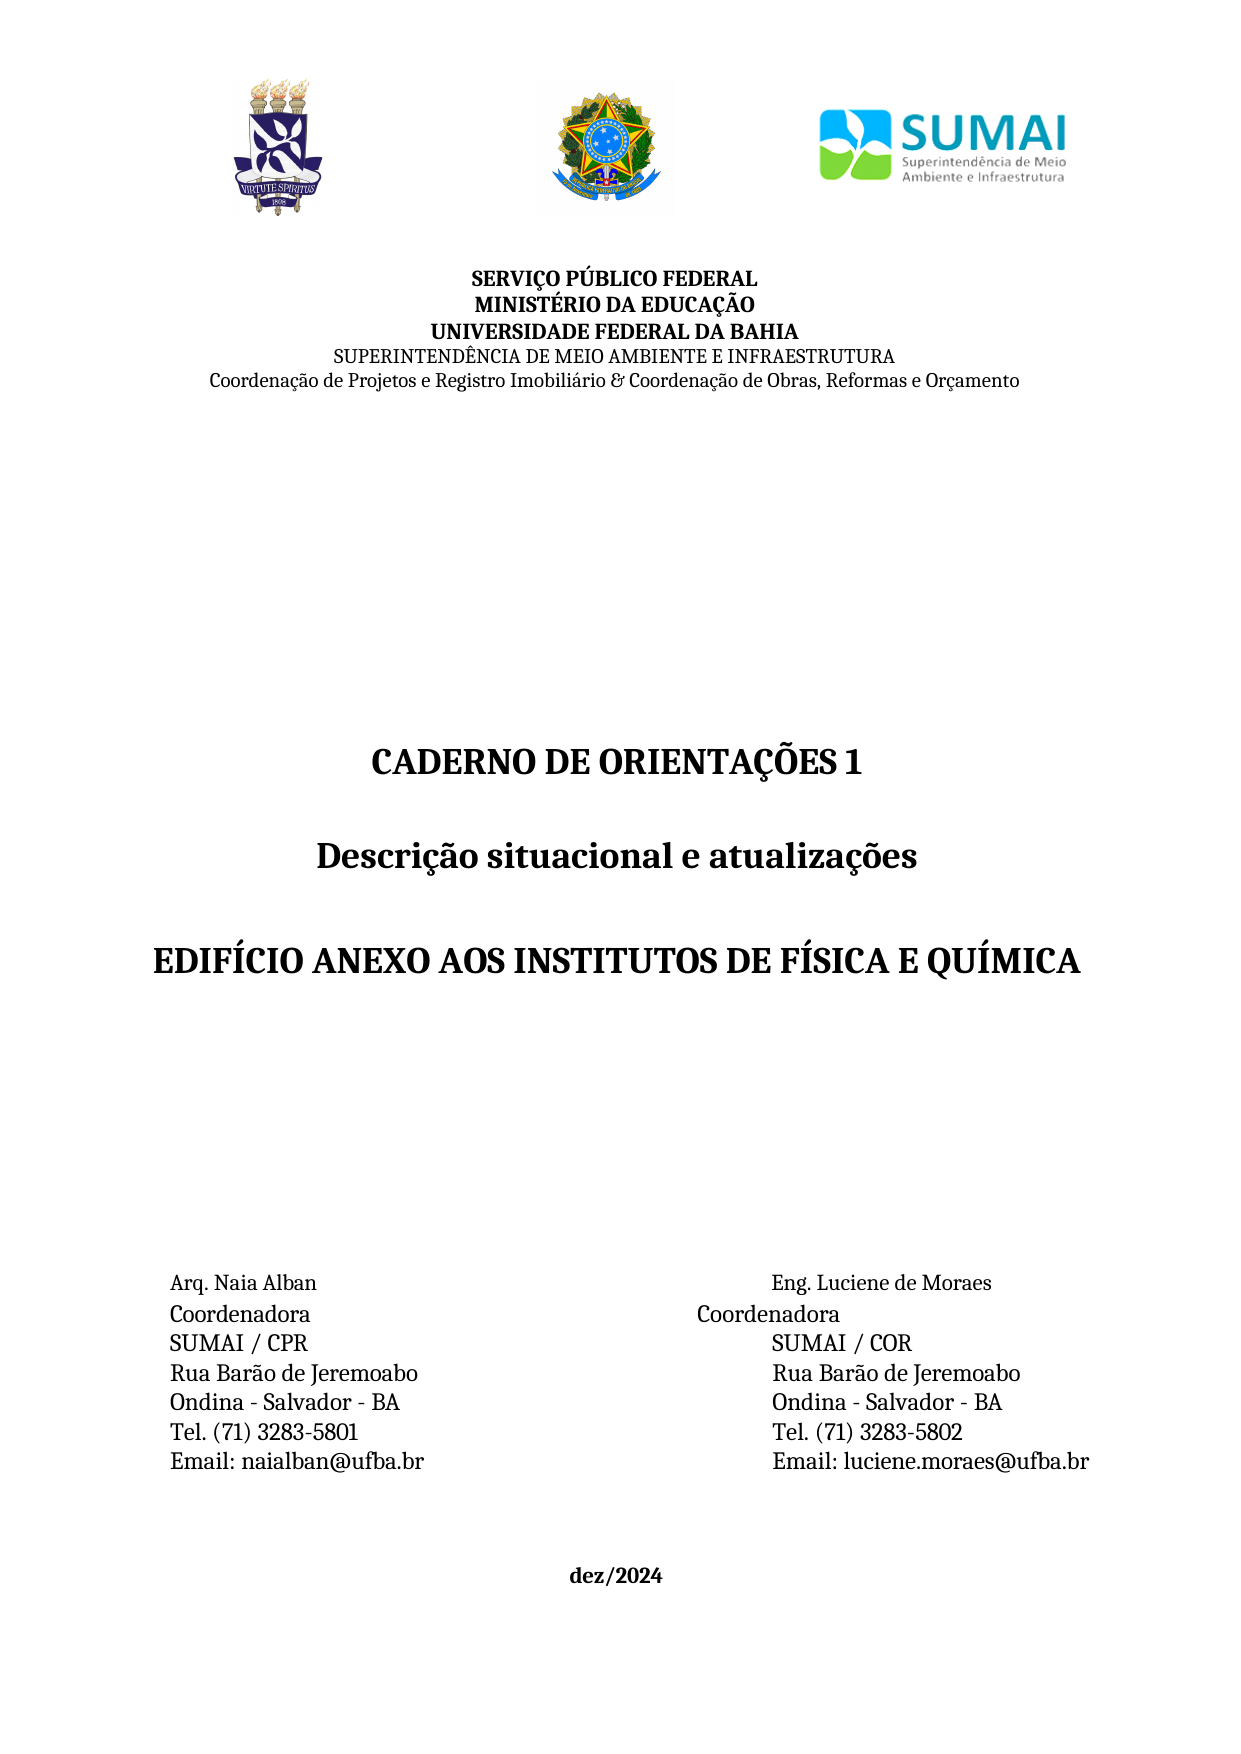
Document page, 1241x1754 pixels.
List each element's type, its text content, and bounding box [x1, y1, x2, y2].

picture [800, 94, 1082, 201]
text SUMAI / CPR SUMAI / COR [170, 1329, 1142, 1358]
text Rua Barão de Jeremoabo Rua Barão de Jeremoabo [170, 1359, 1142, 1388]
text Tel. (71) 3283-5801 Tel. (71) 3283-5802 [170, 1418, 1142, 1447]
text Ondina - Salvador - BA Ondina - Salvador - BA [170, 1388, 1142, 1417]
text Arq. Naia Alban Eng. Luciene de Moraes [170, 1270, 1142, 1297]
title CADERNO DE ORIENTAÇÕES 1 [92, 740, 1142, 783]
text EDIFÍCIO ANEXO AOS INSTITUTOS DE FÍSICA E QUÍMICA [92, 939, 1142, 983]
text Email: naialban@ufba.br Email: luciene.moraes@ufba.br [170, 1447, 1142, 1476]
picture [233, 78, 323, 217]
text Coordenadora Coordenadora [170, 1300, 1142, 1329]
text dez/2024 [92, 1562, 1141, 1589]
title Descrição situacional e atualizações [92, 835, 1142, 878]
picture [535, 77, 677, 218]
